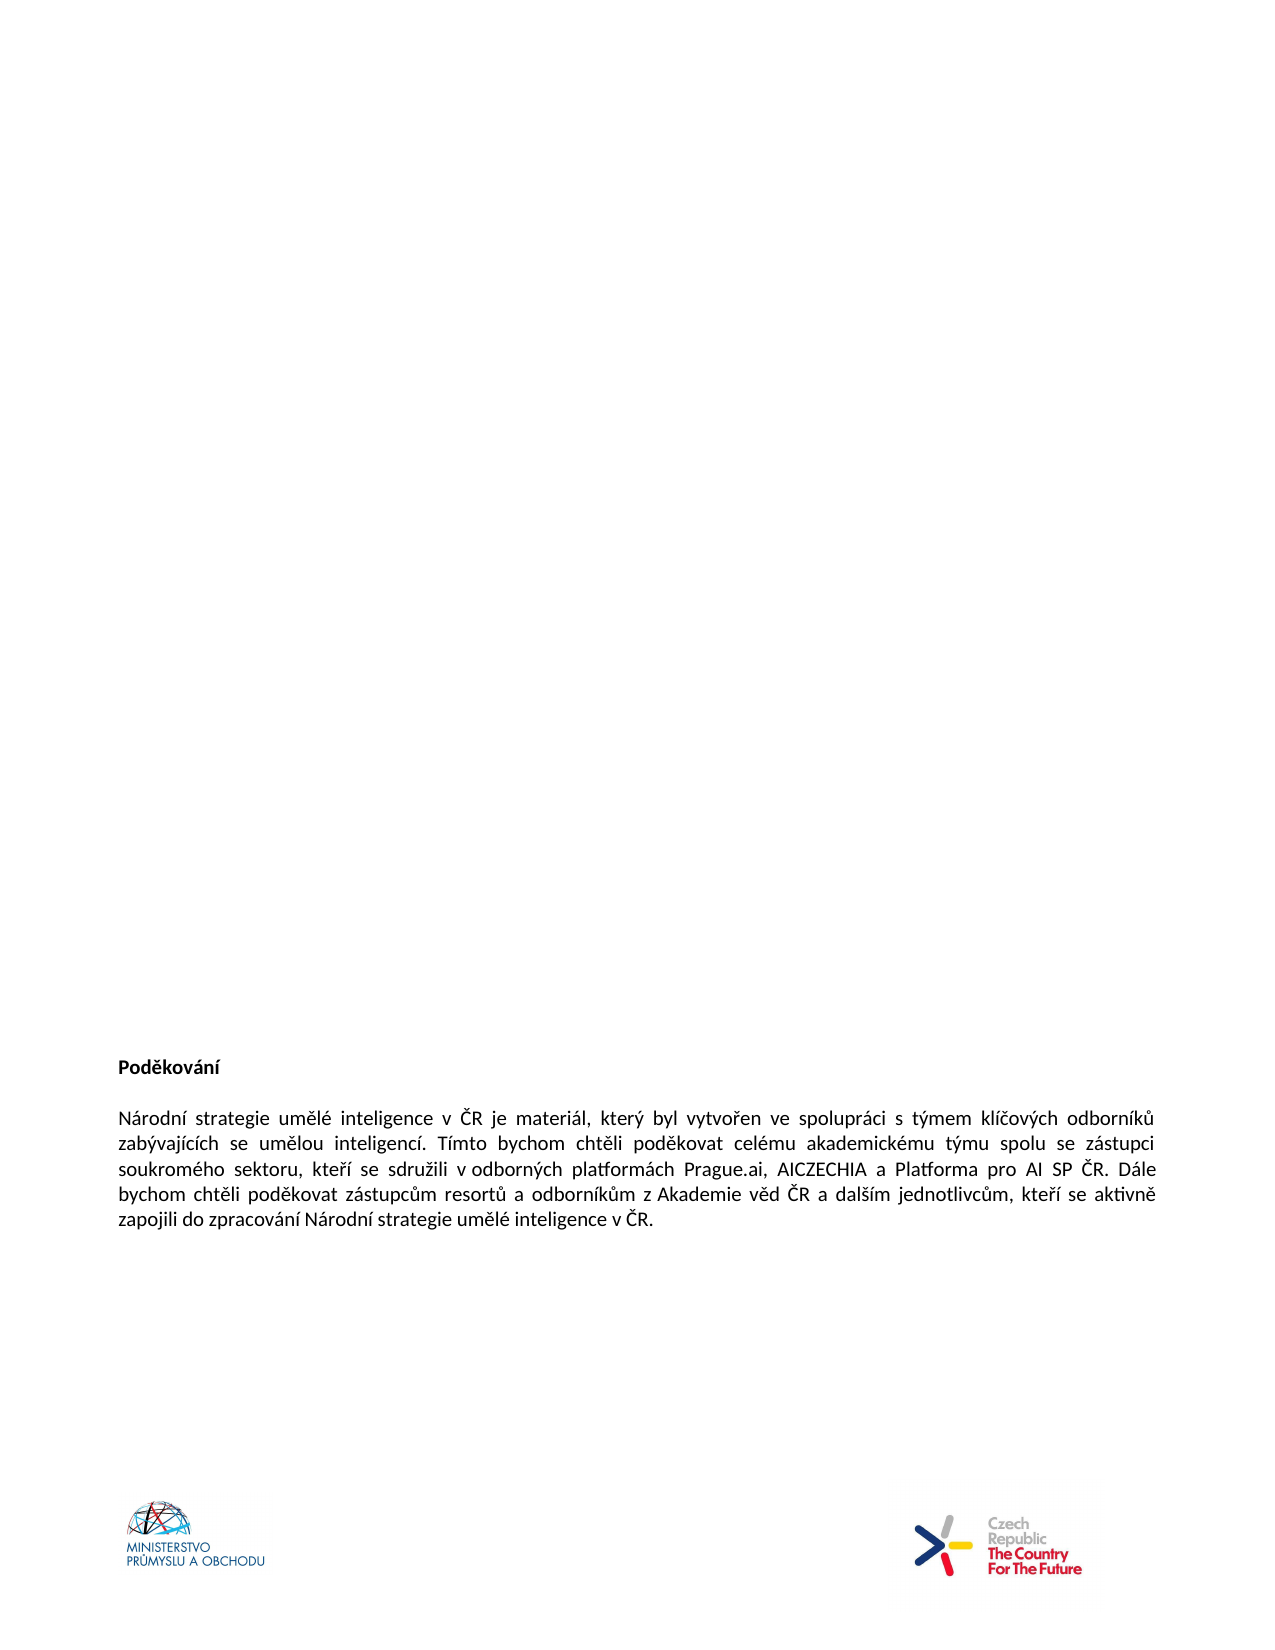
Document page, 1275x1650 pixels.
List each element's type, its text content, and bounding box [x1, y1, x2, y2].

text Poděkování [118, 1054, 1157, 1079]
text Národní strategie umělé inteligence v ČR je materiál, který byl vytvořen ve spolupráci s týmem klíčových odborníků zabývajících se umělou inteligencí. Tímto bychom chtěli poděkovat celému akademickému týmu spolu se zástupci soukromého sektoru, kteří se sdružili v odborných platformách Prague.ai, AICZECHIA a Platforma pro AI SP ČR. Dále bychom chtěli poděkovat zástupcům resortů a odborníkům z Akademie věd ČR a dalším jednotlivcům, kteří se aktivně zapojili do zpracování Národní strategie umělé inteligence v ČR. [118, 1105, 1157, 1232]
picture [118, 1492, 273, 1575]
picture [888, 1479, 1105, 1612]
